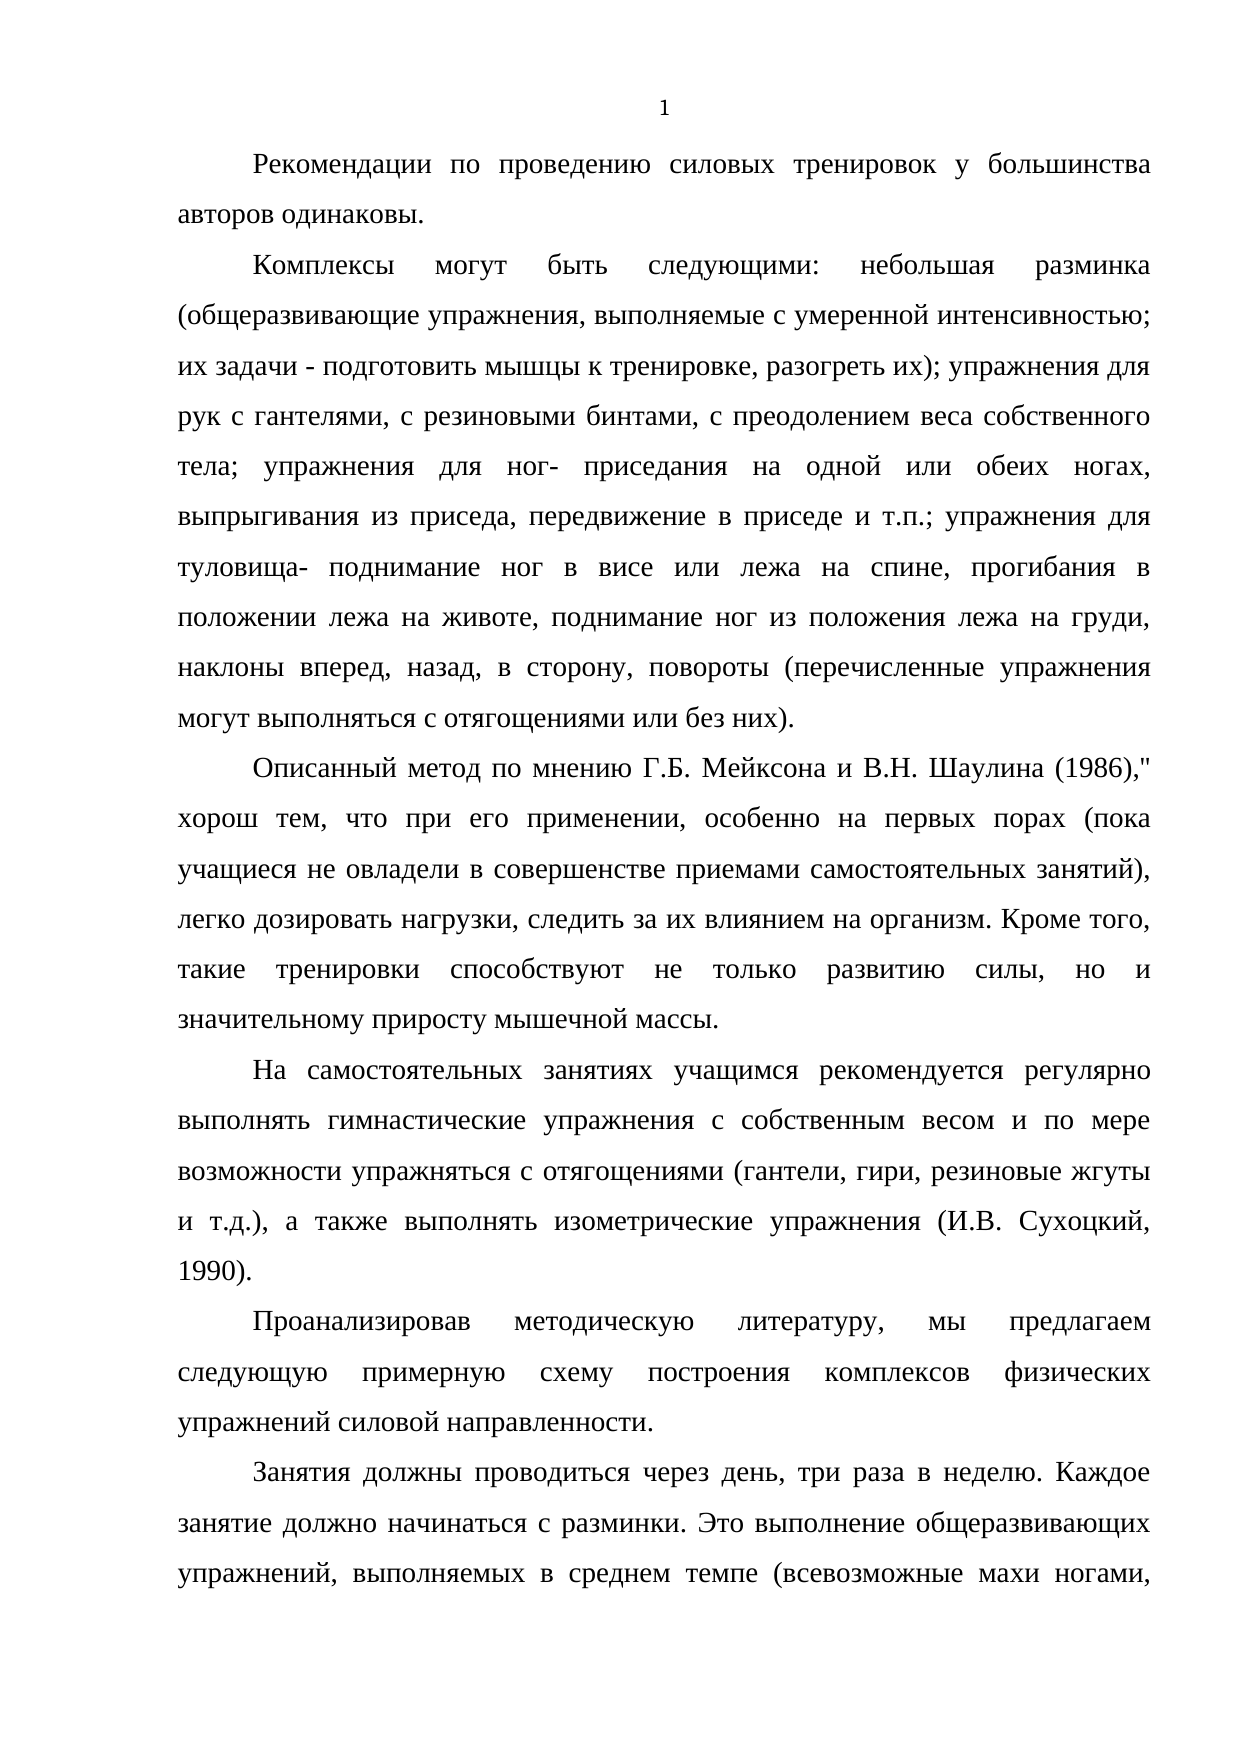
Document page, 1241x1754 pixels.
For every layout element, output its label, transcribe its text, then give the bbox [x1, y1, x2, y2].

text Комплексы могут быть следующими: небольшая разминка (общеразвивающие упражнения, выполняемые с умеренной интенсивностью; их задачи - подготовить мышцы к тренировке, разогреть их); упражнения для рук с гантелями, с резиновыми бинтами, с преодолением веса собственного тела; упражнения для ног- приседания на одной или обеих ногах, выпрыгивания из приседа, передвижение в приседе и т.п.; упражнения для туловища- поднимание ног в висе или лежа на спине, прогибания в положении лежа на животе, поднимание ног из положения лежа на груди, наклоны вперед, назад, в сторону, повороты (перечисленные упражнения могут выполняться с отягощениями или без них). [177, 247, 1152, 733]
text Описанный метод по мнению Г.Б. Мейксона и В.Н. Шаулина (1986),'' хорош тем, что при его применении, особенно на первых порах (пока учащиеся не овладели в совершенстве приемами самостоятельных занятий), легко дозировать нагрузки, следить за их влиянием на организм. Кроме того, такие тренировки способствуют не только развитию силы, но и значительному приросту мышечной массы. [177, 750, 1152, 1035]
text На самостоятельных занятиях учащимся рекомендуется регулярно выполнять гимнастические упражнения с собственным весом и по мере возможности упражняться с отягощениями (гантели, гири, резиновые жгуты и т.д.), а также выполнять изометрические упражнения (И.В. Сухоцкий, 1990). [177, 1052, 1152, 1287]
text Рекомендации по проведению силовых тренировок у большинства авторов одинаковы. [177, 146, 1152, 230]
text Проанализировав методическую литературу, мы предлагаем следующую примерную схему построения комплексов физических упражнений силовой направленности. [177, 1303, 1152, 1438]
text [177, 1454, 1152, 1589]
